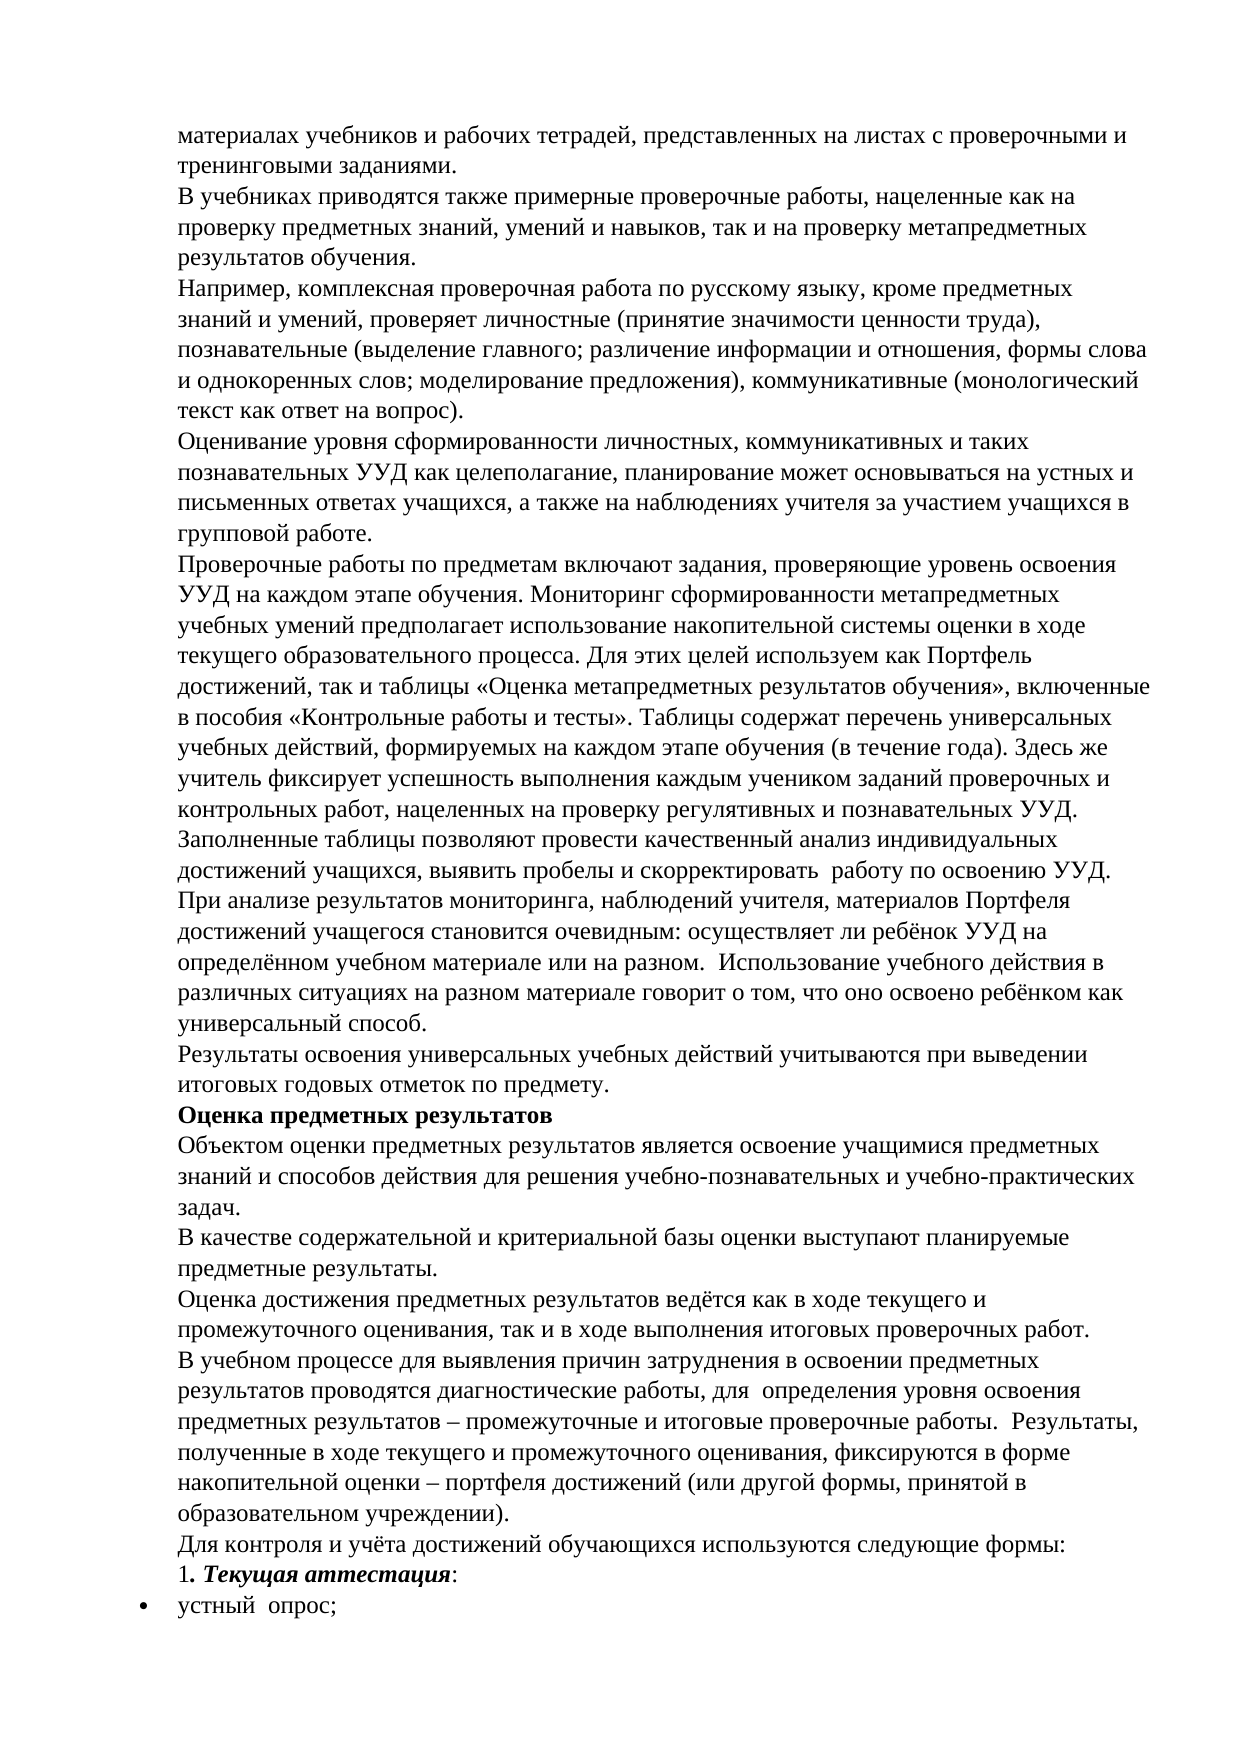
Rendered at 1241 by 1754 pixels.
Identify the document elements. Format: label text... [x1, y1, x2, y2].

text В учебном процессе для выявления причин затруднения в освоении предметных результатов проводятся диагностические работы, для определения уровня освоения предметных результатов – промежуточные и итоговые проверочные работы. Результаты, полученные в ходе текущего и промежуточного оценивания, фиксируются в форме накопительной оценки – портфеля достижений (или другой формы, принятой в образовательном учреждении). [177, 1343, 1152, 1527]
text Проверочные работы по предметам включают задания, проверяющие уровень освоения УУД на каждом этапе обучения. Мониторинг сформированности метапредметных учебных умений предполагает использование накопительной системы оценки в ходе текущего образовательного процесса. Для этих целей используем как Портфель достижений, так и таблицы «Оценка метапредметных результатов обучения», включенные в пособия «Контрольные работы и тесты». Таблицы содержат перечень универсальных учебных действий, формируемых на каждом этапе обучения (в течение года). Здесь же учитель фиксирует успешность выполнения каждым учеником заданий проверочных и контрольных работ, нацеленных на проверку регулятивных и познавательных УУД. Заполненные таблицы позволяют провести качественный анализ индивидуальных достижений учащихся, выявить пробелы и скорректировать работу по освоению УУД. [177, 547, 1152, 884]
text При анализе результатов мониторинга, наблюдений учителя, материалов Портфеля достижений учащегося становится очевидным: осуществляет ли ребёнок УУД на определённом учебном материале или на разном. Использование учебного действия в различных ситуациях на разном материале говорит о том, что оно освоено ребёнком как универсальный способ. [177, 884, 1152, 1037]
text Оценка достижения предметных результатов ведётся как в ходе текущего и промежуточного оценивания, так и в ходе выполнения итоговых проверочных работ. [177, 1282, 1152, 1343]
text Результаты освоения универсальных учебных действий учитываются при выведении итоговых годовых отметок по предмету. [177, 1037, 1152, 1098]
text В учебниках приводятся также примерные проверочные работы, нацеленные как на проверку предметных знаний, умений и навыков, так и на проверку метапредметных результатов обучения. [177, 179, 1152, 271]
list устный опрос; [140, 1588, 1152, 1619]
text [177, 118, 1152, 179]
text Например, комплексная проверочная работа по русскому языку, кроме предметных знаний и умений, проверяет личностные (принятие значимости ценности труда), познавательные (выделение главного; различение информации и отношения, формы слова и однокоренных слов; моделирование предложения), коммуникативные (монологический текст как ответ на вопрос). [177, 271, 1152, 424]
text 1. Текущая аттестация: [177, 1557, 1152, 1588]
text Оценивание уровня сформированности личностных, коммуникативных и таких познавательных УУД как целеполагание, планирование может основываться на устных и письменных ответах учащихся, а также на наблюдениях учителя за участием учащихся в групповой работе. [177, 424, 1152, 547]
text Для контроля и учёта достижений обучающихся используются следующие формы: [177, 1527, 1152, 1557]
text Объектом оценки предметных результатов является освоение учащимися предметных знаний и способов действия для решения учебно-познавательных и учебно-практических задач. [177, 1129, 1152, 1221]
text В качестве содержательной и критериальной базы оценки выступают планируемые предметные результаты. [177, 1221, 1152, 1282]
text Оценка предметных результатов [177, 1098, 1152, 1129]
